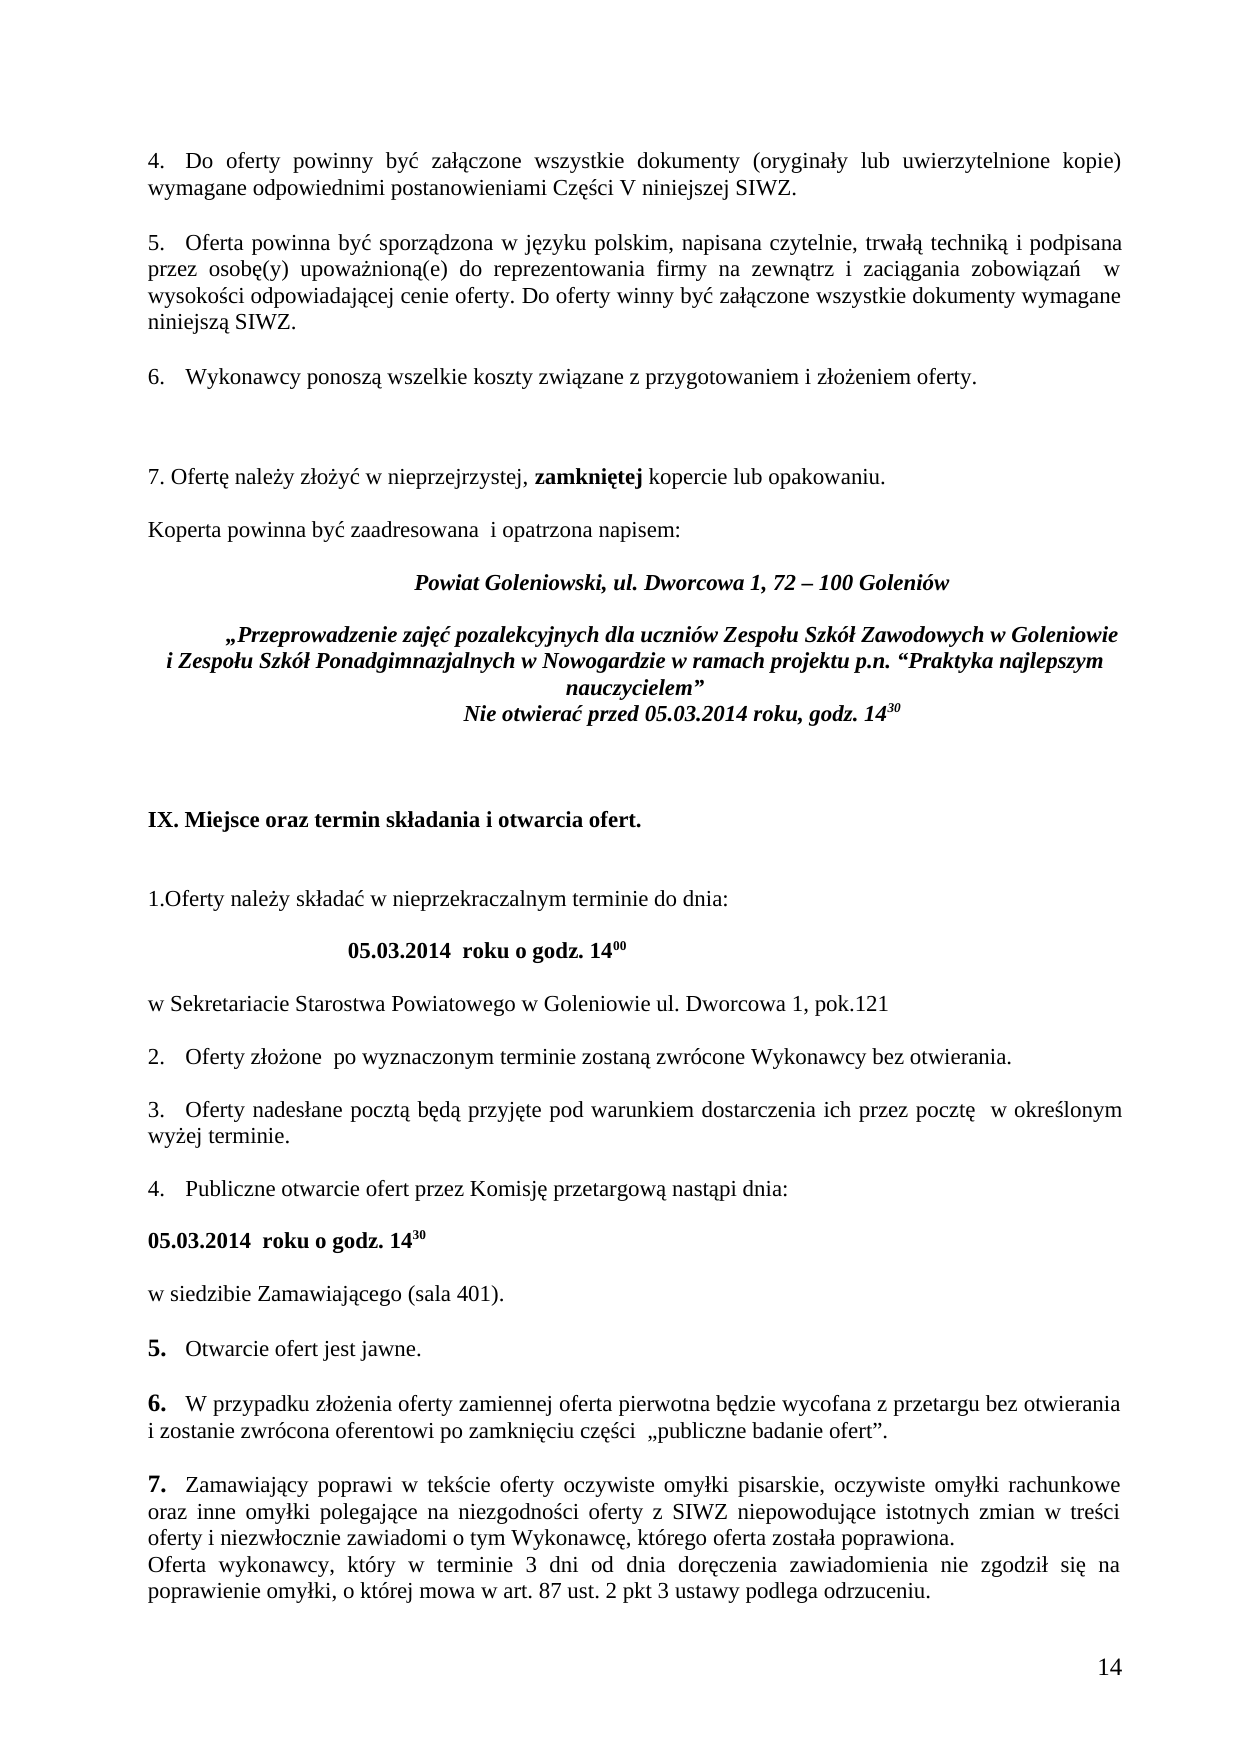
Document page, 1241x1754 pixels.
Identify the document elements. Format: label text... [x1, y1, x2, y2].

text 7. Ofertę należy złożyć w nieprzejrzystej, zamkniętej kopercie lub opakowaniu. [148, 463, 1122, 489]
text w siedzibie Zamawiającego (sala 401). [148, 1280, 1122, 1306]
text 05.03.2014 roku o godz. 1400 [148, 937, 1122, 964]
text „Przeprowadzenie zajęć pozalekcyjnych dla uczniów Zespołu Szkół Zawodowych w Goleniowie i Zespołu Szkół Ponadgimnazjalnych w Nowogardzie w ramach projektu p.n. “Praktyka najlepszym nauczycielem” [148, 621, 1122, 700]
list Wykonawcy ponoszą wszelkie koszty związane z przygotowaniem i złożeniem oferty. [148, 363, 1122, 389]
list Do oferty powinny być załączone wszystkie dokumenty (oryginały lub uwierzytelnione kopie) wymagane odpowiednimi postanowieniami Części V niniejszej SIWZ. [148, 148, 1122, 200]
text Oferta wykonawcy, który w terminie 3 dni od dnia doręczenia zawiadomienia nie zgodził się na poprawienie omyłki, o której mowa w art. 87 ust. 2 pkt 3 ustawy podlega odrzuceniu. [148, 1551, 1122, 1603]
subtitle Nie otwierać przed 05.03.2014 roku, godz. 1430 [241, 700, 1122, 727]
list Oferty złożone po wyznaczonym terminie zostaną zwrócone Wykonawcy bez otwierania. [148, 1043, 1122, 1069]
list Oferty nadesłane pocztą będą przyjęte pod warunkiem dostarczenia ich przez pocztę w określonym wyżej terminie. [148, 1096, 1122, 1148]
text 05.03.2014 roku o godz. 1430 [148, 1227, 1122, 1254]
subtitle IX. Miejsce oraz termin składania i otwarcia ofert. [148, 806, 1122, 832]
text Powiat Goleniowski, ul. Dworcowa 1, 72 – 100 Goleniów [241, 568, 1122, 595]
text 1.Oferty należy składać w nieprzekraczalnym terminie do dnia: [148, 885, 1122, 911]
list Zamawiający poprawi w tekście oferty oczywiste omyłki pisarskie, oczywiste omyłki rachunkowe oraz inne omyłki polegające na niezgodności oferty z SIWZ niepowodujące istotnych zmian w treści oferty i niezwłocznie zawiadomi o tym Wykonawcę, którego oferta została poprawiona. [148, 1469, 1122, 1551]
text w Sekretariacie Starostwa Powiatowego w Goleniowie ul. Dworcowa 1, pok.121 [148, 990, 1122, 1017]
list Publiczne otwarcie ofert przez Komisję przetargową nastąpi dnia: [148, 1175, 1122, 1201]
list W przypadku złożenia oferty zamiennej oferta pierwotna będzie wycofana z przetargu bez otwierania i zostanie zwrócona oferentowi po zamknięciu części „publiczne badanie ofert”. [148, 1388, 1122, 1443]
list Oferta powinna być sporządzona w języku polskim, napisana czytelnie, trwałą techniką i podpisana przez osobę(y) upoważnioną(e) do reprezentowania firmy na zewnątrz i zaciągania zobowiązań w wysokości odpowiadającej cenie oferty. Do oferty winny być załączone wszystkie dokumenty wymagane niniejszą SIWZ. [148, 229, 1122, 334]
list Otwarcie ofert jest jawne. [148, 1333, 1122, 1362]
text Koperta powinna być zaadresowana i opatrzona napisem: [148, 516, 1122, 542]
